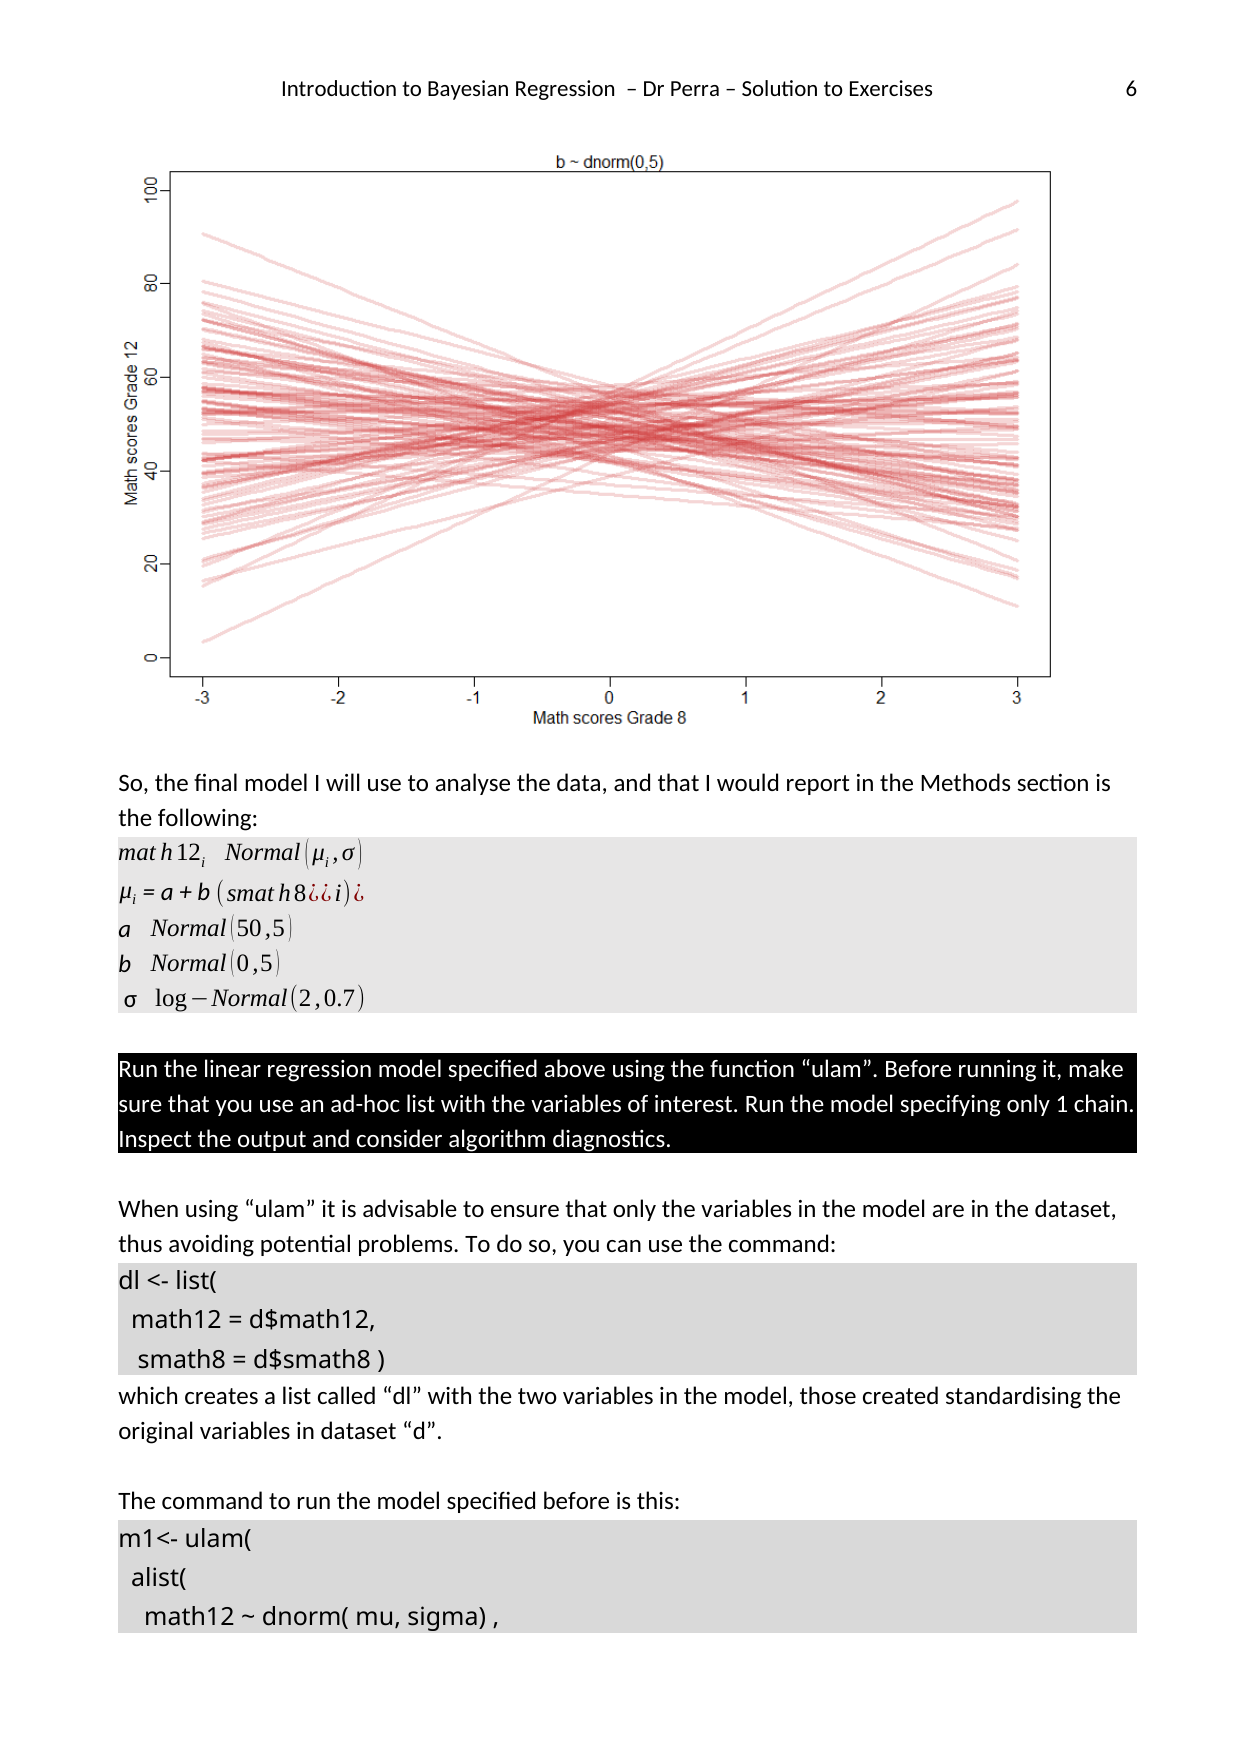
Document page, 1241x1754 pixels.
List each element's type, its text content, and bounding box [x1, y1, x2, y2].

text which creates a list called “dl” with the two variables in the model, those created standardising the original variables in dataset “d”. [118, 1380, 1137, 1446]
text smath8 = d$smath8 ) [118, 1341, 1137, 1375]
text m1<- ulam( [118, 1520, 1137, 1554]
text When using “ulam” it is advisable to ensure that only the variables in the model are in the dataset, thus avoiding potential problems. To do so, you can use the command: [118, 1193, 1137, 1258]
text dl <- list( [118, 1263, 1137, 1297]
picture [118, 129, 1073, 729]
text So, the final model I will use to analyse the data, and that I would report in the Methods section is the following: [118, 767, 1137, 833]
text alist( [118, 1559, 1137, 1594]
text math12 = d$math12, [118, 1302, 1137, 1336]
text b [118, 948, 1137, 978]
text math12 ~ dnorm( mu, sigma) , [118, 1599, 1137, 1633]
text Run the linear regression model specified above using the function “ulam”. Before running it, make sure that you use an ad-hoc list with the variables of interest. Run the model specifying only 1 chain. Inspect the output and consider algorithm diagnostics. [118, 1053, 1137, 1153]
text The command to run the model specified before is this: [118, 1485, 1137, 1516]
text = a + b [118, 877, 1137, 908]
text a [118, 913, 1137, 943]
text σ [118, 983, 1137, 1013]
